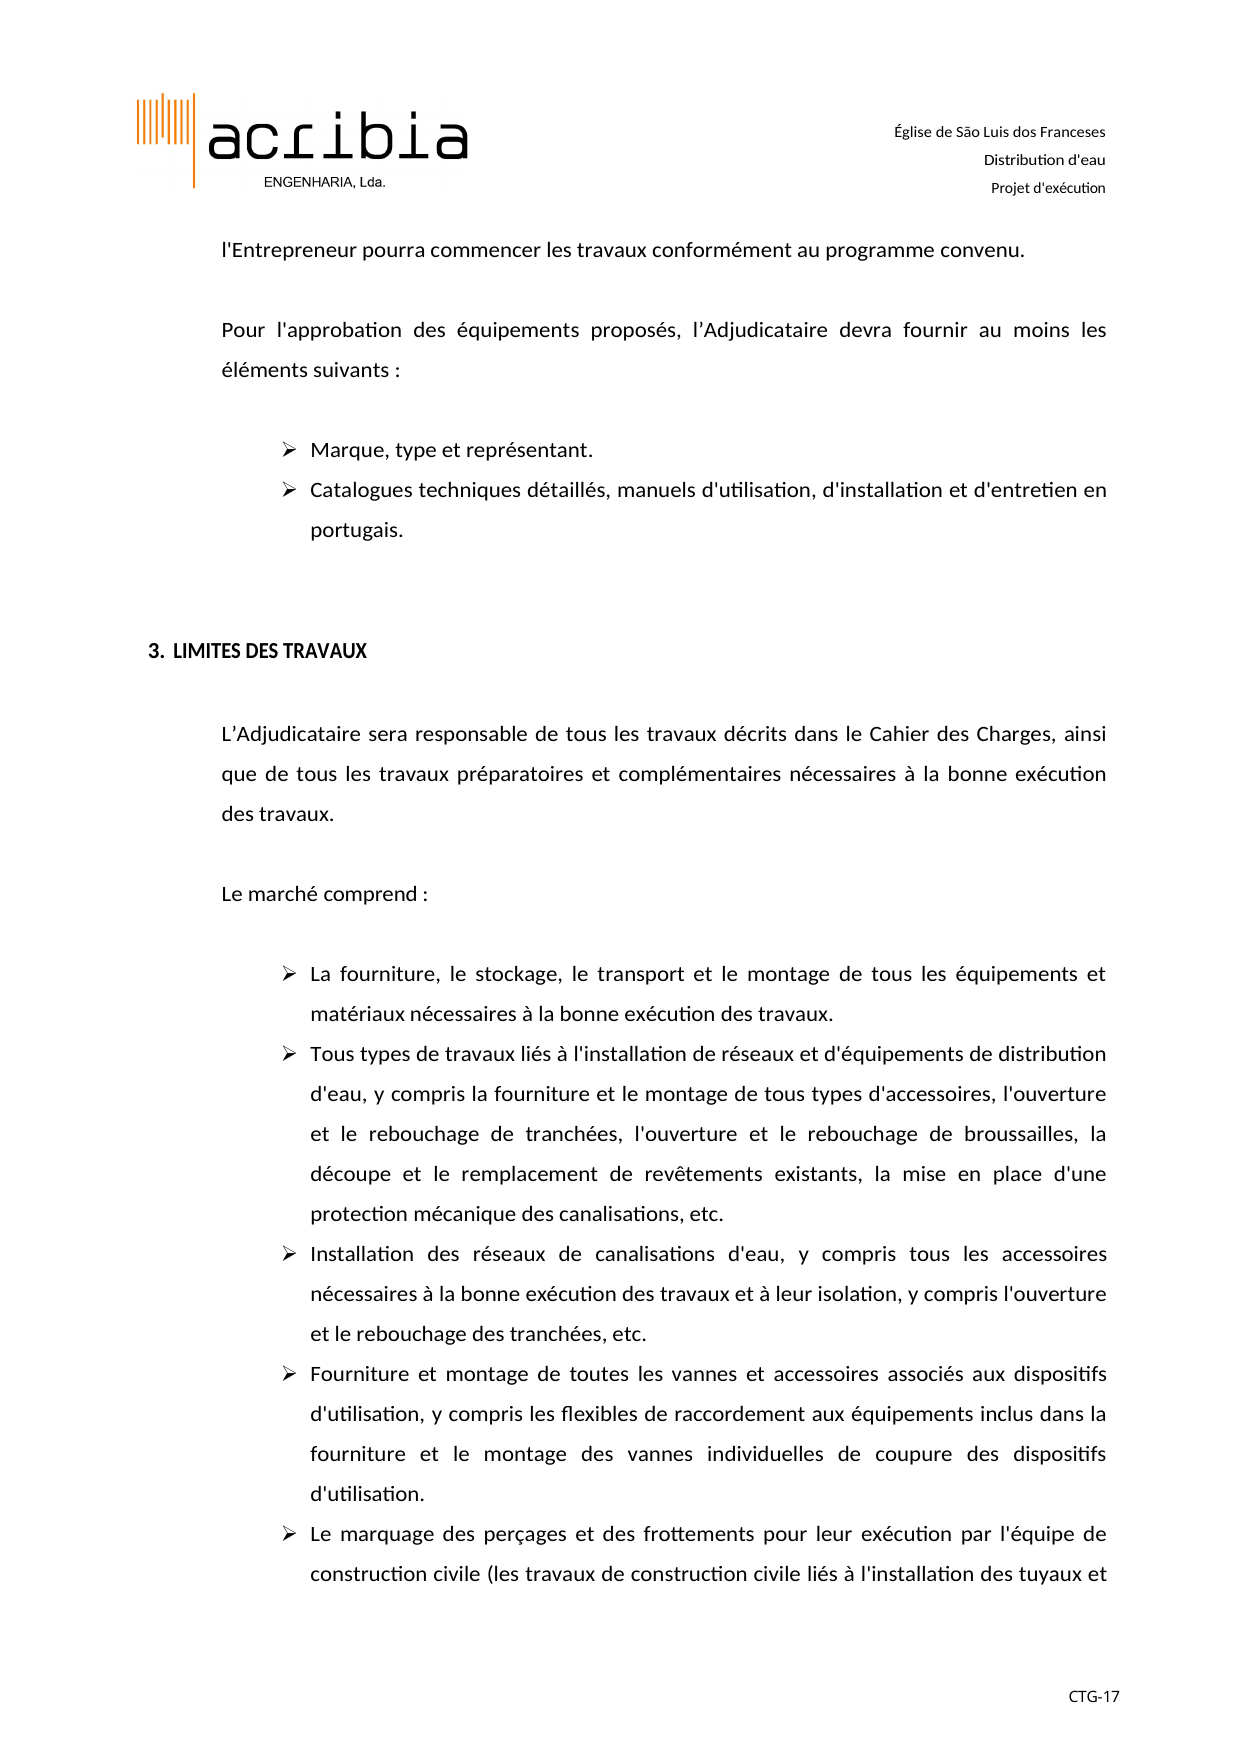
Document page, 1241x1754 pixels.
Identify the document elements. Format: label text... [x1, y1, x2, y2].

list Marque, type et représentant. [281, 436, 1108, 463]
list Catalogues techniques détaillés, manuels d'utilisation, d'installation et d'entretien en portugais. [281, 476, 1108, 543]
picture [133, 91, 469, 191]
list Tous types de travaux liés à l'installation de réseaux et d'équipements de distribution d'eau, y compris la fourniture et le montage de tous types d'accessoires, l'ouverture et le rebouchage de tranchées, l'ouverture et le rebouchage de broussailles, la découpe et le remplacement de revêtements existants, la mise en place d'une protection mécanique des canalisations, etc. [281, 1040, 1108, 1227]
list Fourniture et montage de toutes les vannes et accessoires associés aux dispositifs d'utilisation, y compris les flexibles de raccordement aux équipements inclus dans la fourniture et le montage des vannes individuelles de coupure des dispositifs d'utilisation. [281, 1360, 1108, 1507]
list La fourniture, le stockage, le transport et le montage de tous les équipements et matériaux nécessaires à la bonne exécution des travaux. [281, 960, 1108, 1027]
subtitle LIMITES DES TRAVAUX [148, 636, 1108, 664]
text Pour l'approbation des équipements proposés, l’Adjudicataire devra fournir au moins les éléments suivants : [221, 316, 1108, 383]
text L’Adjudicataire sera responsable de tous les travaux décrits dans le Cahier des Charges, ainsi que de tous les travaux préparatoires et complémentaires nécessaires à la bonne exécution des travaux. [221, 720, 1108, 827]
text Le marché comprend : [221, 880, 1108, 907]
list Installation des réseaux de canalisations d'eau, y compris tous les accessoires nécessaires à la bonne exécution des travaux et à leur isolation, y compris l'ouverture et le rebouchage des tranchées, etc. [281, 1240, 1108, 1347]
